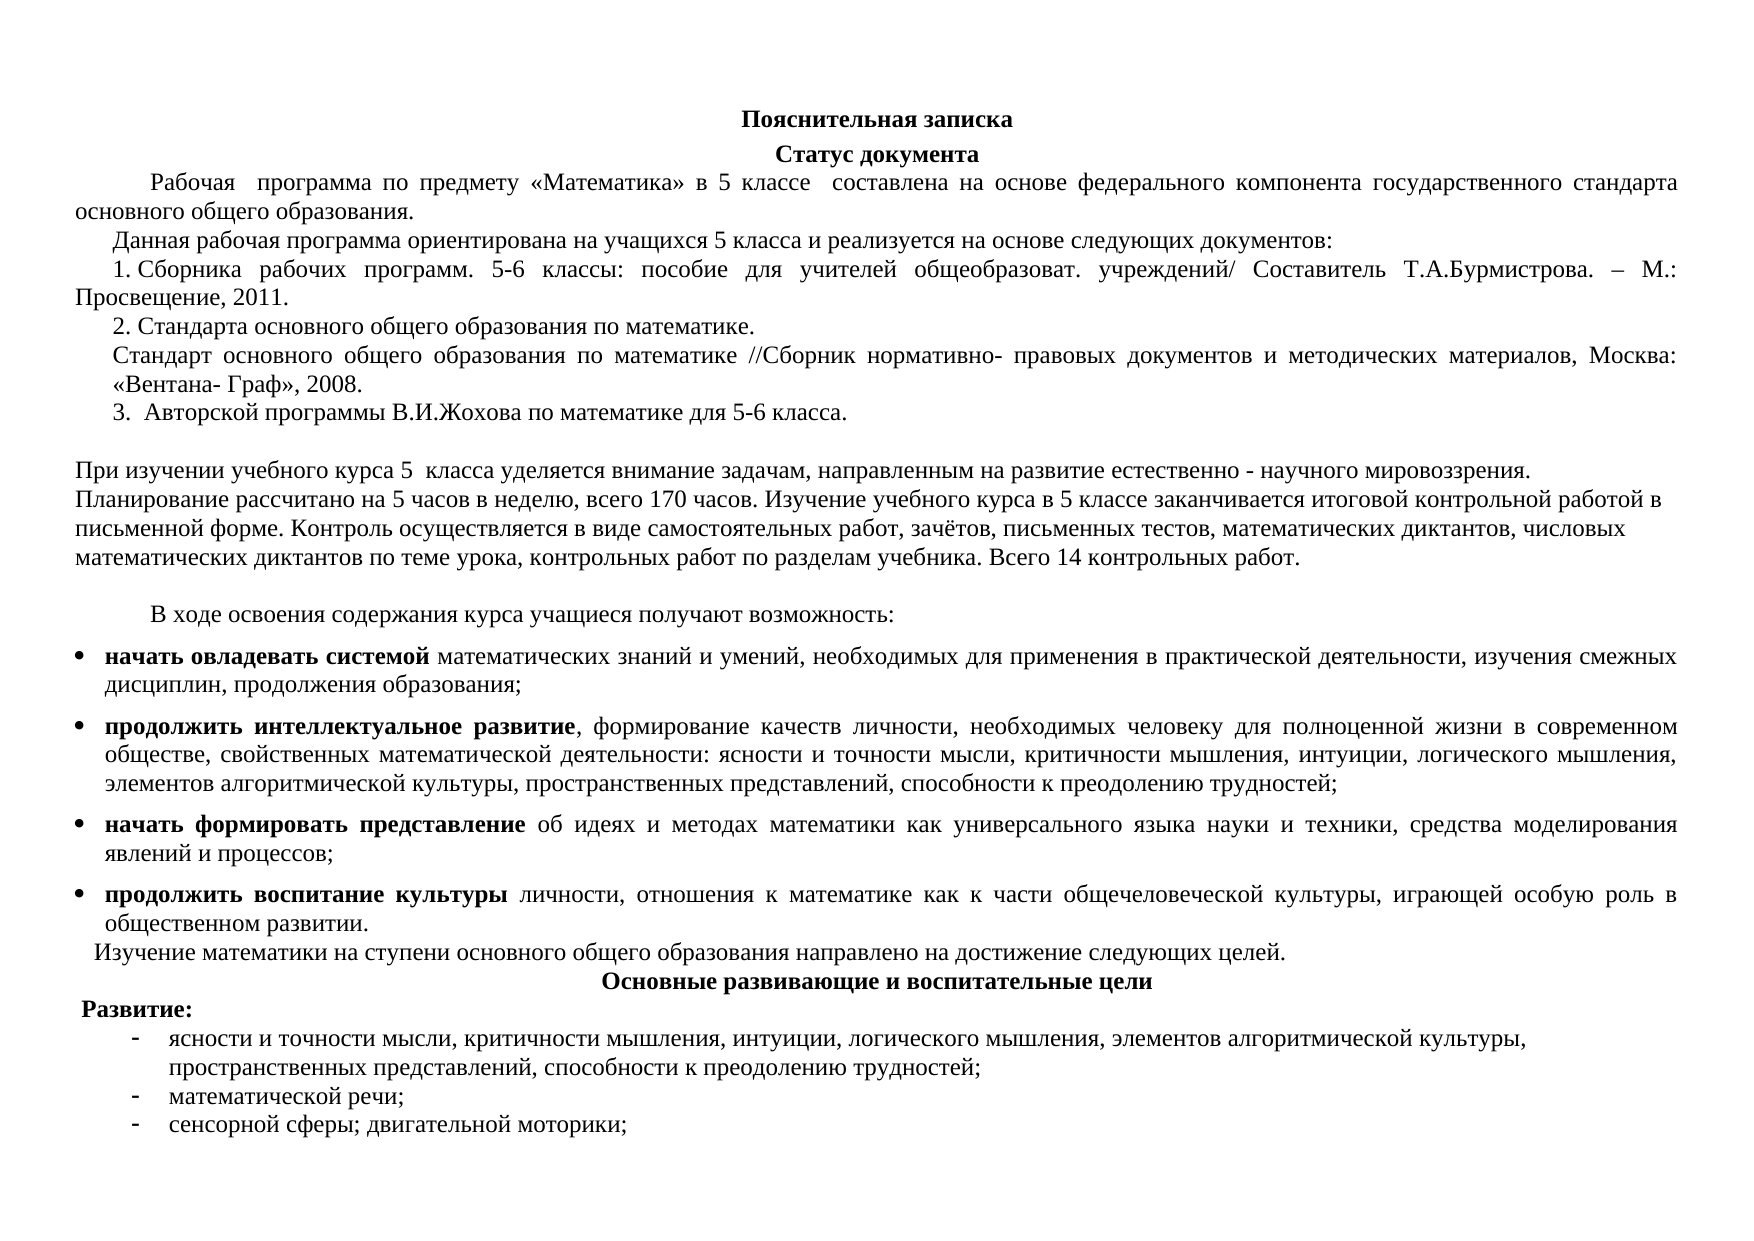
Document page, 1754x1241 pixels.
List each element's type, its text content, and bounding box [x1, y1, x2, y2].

text Пояснительная записка [75, 104, 1679, 132]
list продолжить интеллектуальное развитие, формирование качеств личности, необходимых человеку для полноценной жизни в современном обществе, свойственных математической деятельности: ясности и точности мысли, критичности мышления, интуиции, логического мышления, элементов алгоритмической культуры, пространственных представлений, способности к преодолению трудностей; [75, 711, 1679, 797]
text Стандарт основного общего образования по математике //Сборник нормативно- правовых документов и методических материалов, Москва: «Вентана- Граф», 2008. [112, 340, 1679, 397]
text Статус документа [75, 139, 1679, 167]
text В ходе освоения содержания курса учащиеся получают возможность: [75, 599, 1679, 628]
list продолжить воспитание культуры личности, отношения к математике как к части общечеловеческой культуры, играющей особую роль в общественном развитии. [75, 879, 1679, 937]
text Данная рабочая программа ориентирована на учащихся 5 класса и реализуется на основе следующих документов: [75, 225, 1679, 254]
list начать овладевать системой математических знаний и умений, необходимых для применения в практической деятельности, изучения смежных дисциплин, продолжения образования; [75, 641, 1679, 698]
list сенсорной сферы; двигательной моторики; [131, 1109, 1679, 1138]
text 2. Стандарта основного общего образования по математике. [75, 311, 1679, 340]
text 3. Авторской программы В.И.Жохова по математике для 5-6 класса. [112, 397, 1679, 426]
text Изучение математики на ступени основного общего образования направлено на достижение следующих целей. [75, 937, 1679, 966]
text При изучении учебного курса 5 класса уделяется внимание задачам, направленным на развитие естественно - научного мировоззрения. Планирование рассчитано на 5 часов в неделю, всего 170 часов. Изучение учебного курса в 5 классе заканчивается итоговой контрольной работой в письменной форме. Контроль осуществляется в виде самостоятельных работ, зачётов, письменных тестов, математических диктантов, числовых математических диктантов по теме урока, контрольных работ по разделам учебника. Всего 14 контрольных работ. [75, 455, 1679, 570]
text Развитие: [75, 994, 1679, 1023]
list ясности и точности мысли, критичности мышления, интуиции, логического мышления, элементов алгоритмической культуры, пространственных представлений, способности к преодолению трудностей; [131, 1023, 1679, 1081]
list математической речи; [131, 1081, 1679, 1109]
text Основные развивающие и воспитательные цели [75, 966, 1679, 994]
text 1. Сборника рабочих программ. 5-6 классы: пособие для учителей общеобразоват. учреждений/ Составитель Т.А.Бурмистрова. – М.: Просвещение, 2011. [75, 254, 1679, 311]
text Рабочая программа по предмету «Математика» в 5 классе составлена на основе федерального компонента государственного стандарта основного общего образования. [75, 167, 1679, 225]
list начать формировать представление об идеях и методах математики как универсального языка науки и техники, средства моделирования явлений и процессов; [75, 809, 1679, 867]
